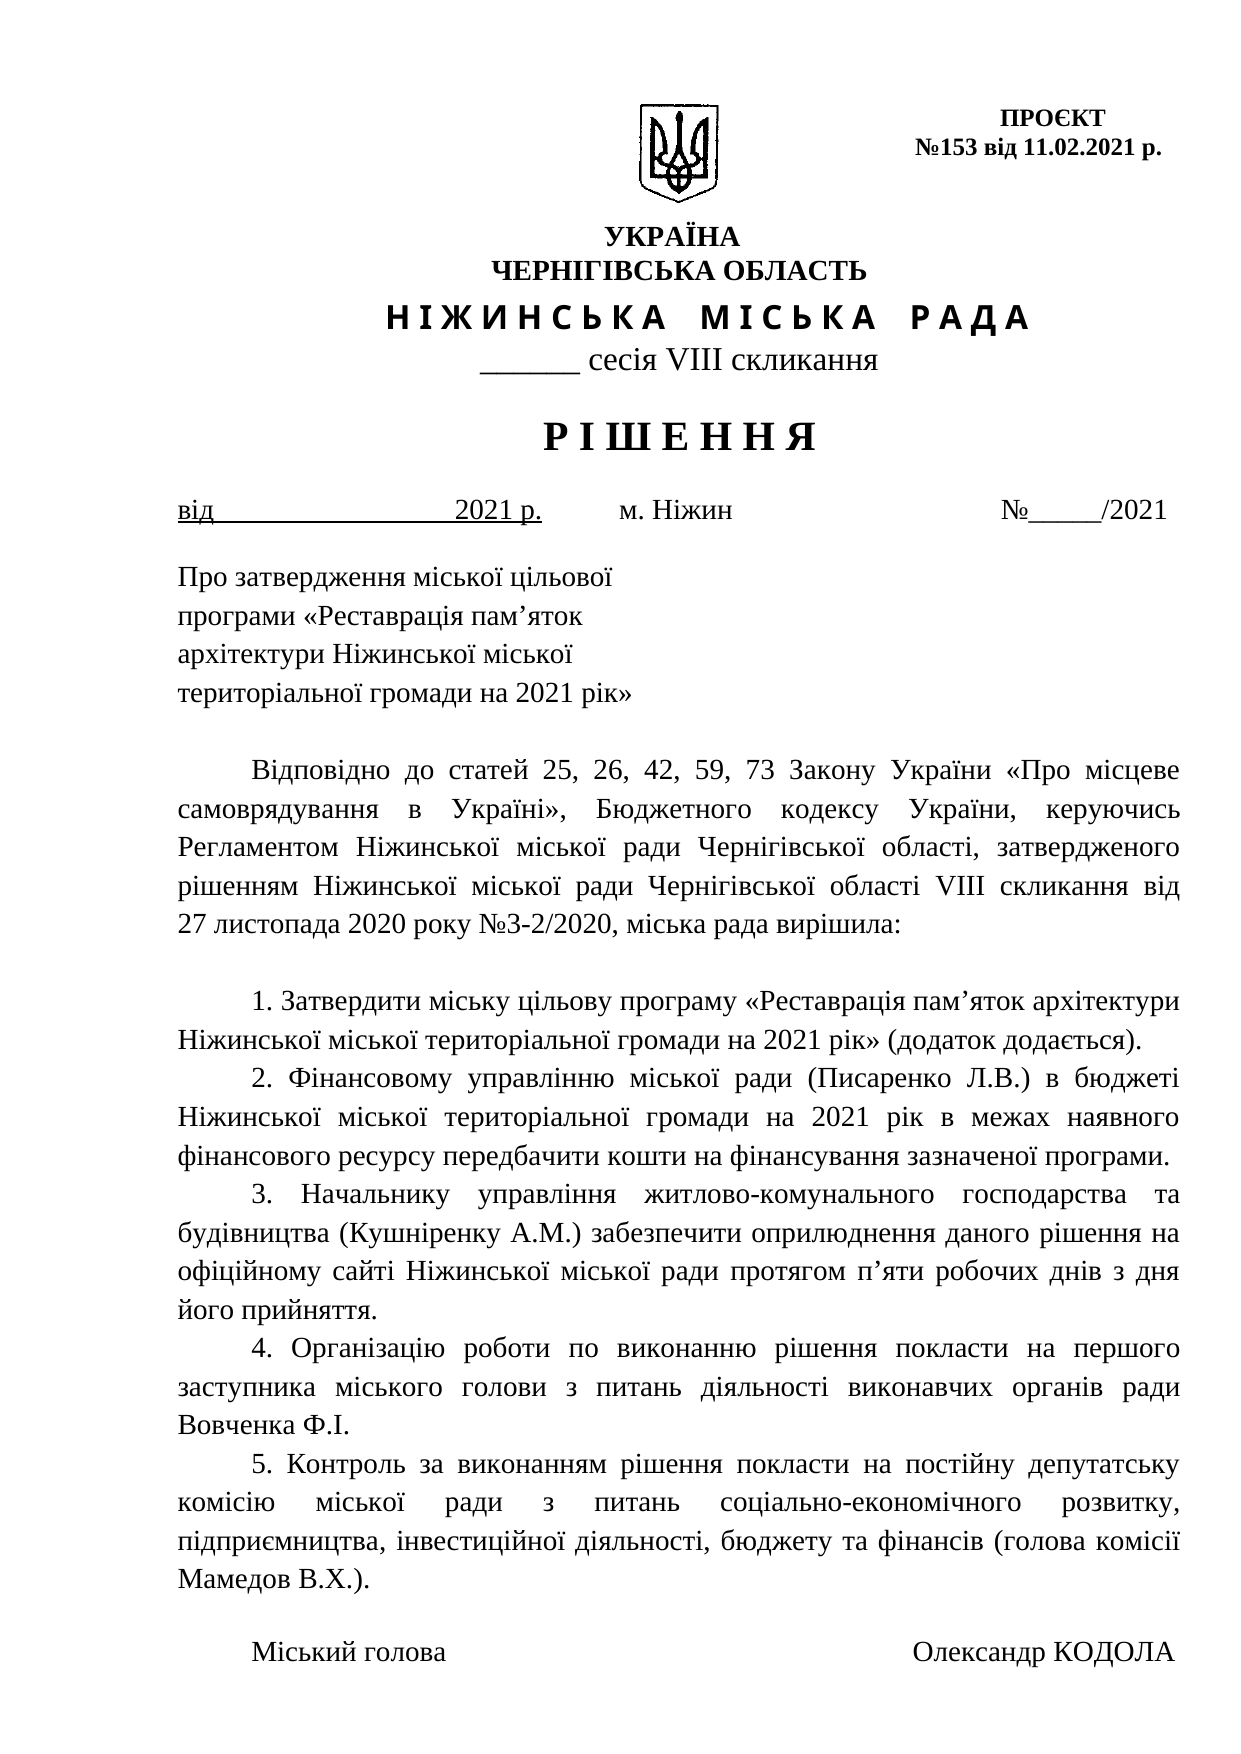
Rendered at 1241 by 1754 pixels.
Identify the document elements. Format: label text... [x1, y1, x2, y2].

text Н І Ж И Н С Ь К А М І С Ь К А Р А Д А [325, 294, 1181, 339]
text №153 від 11.02.2021 р. [177, 132, 1181, 161]
text Про затвердження міської цільової [177, 559, 1181, 593]
text ПРОЄКТ [177, 103, 1181, 132]
text 5. Контроль за виконанням рішення покласти на постійну депутатську комісію міської ради з питань соціально-економічного розвитку, підприємництва, інвестиційної діяльності, бюджету та фінансів (голова комісії Мамедов В.Х.). [177, 1446, 1181, 1595]
text архітектури Ніжинської міської [177, 637, 1181, 670]
text ЧЕРНІГІВСЬКА ОБЛАСТЬ [177, 253, 1181, 286]
text програми «Реставрація пам’яток [177, 598, 1181, 632]
text 2. Фінансовому управлінню міської ради (Писаренко Л.В.) в бюджеті Ніжинської міської територіальної громади на 2021 рік в межах наявного фінансового ресурсу передбачити кошти на фінансування зазначеної програми. [177, 1061, 1181, 1171]
text ______ сесія VIIІ скликання [177, 339, 1181, 377]
text 3. Начальнику управління житлово-комунального господарства та будівництва (Кушніренку А.М.) забезпечити оприлюднення даного рішення на офіційному сайті Ніжинської міської ради протягом п’яти робочих днів з дня його прийняття. [177, 1176, 1181, 1325]
text Р І Ш Е Н Н Я [177, 411, 1181, 459]
text 1. Затвердити міську цільову програму «Реставрація пам’яток архітектури Ніжинської міської територіальної громади на 2021 рік» (додаток додається). [177, 983, 1181, 1056]
text УКРАЇНА [177, 219, 1181, 253]
text від 2021 р. м. Ніжин №_____/2021 [177, 492, 1181, 526]
text Міський голова Олександр КОДОЛА [177, 1634, 1181, 1667]
text територіальної громади на 2021 рік» [177, 675, 1181, 709]
picture [639, 161, 719, 203]
text 4. Організацію роботи по виконанню рішення покласти на першого заступника міського голови з питань діяльності виконавчих органів ради Вовченка Ф.І. [177, 1330, 1181, 1441]
text Відповідно до статей 25, 26, 42, 59, 73 Закону України «Про місцеве самоврядування в Україні», Бюджетного кодексу України, керуючись Регламентом Ніжинської міської ради Чернігівської області, затвердженого рішенням Ніжинської міської ради Чернігівської області VІІІ скликання від 27 листопада 2020 року №3-2/2020, міська рада вирішила: [177, 752, 1181, 940]
